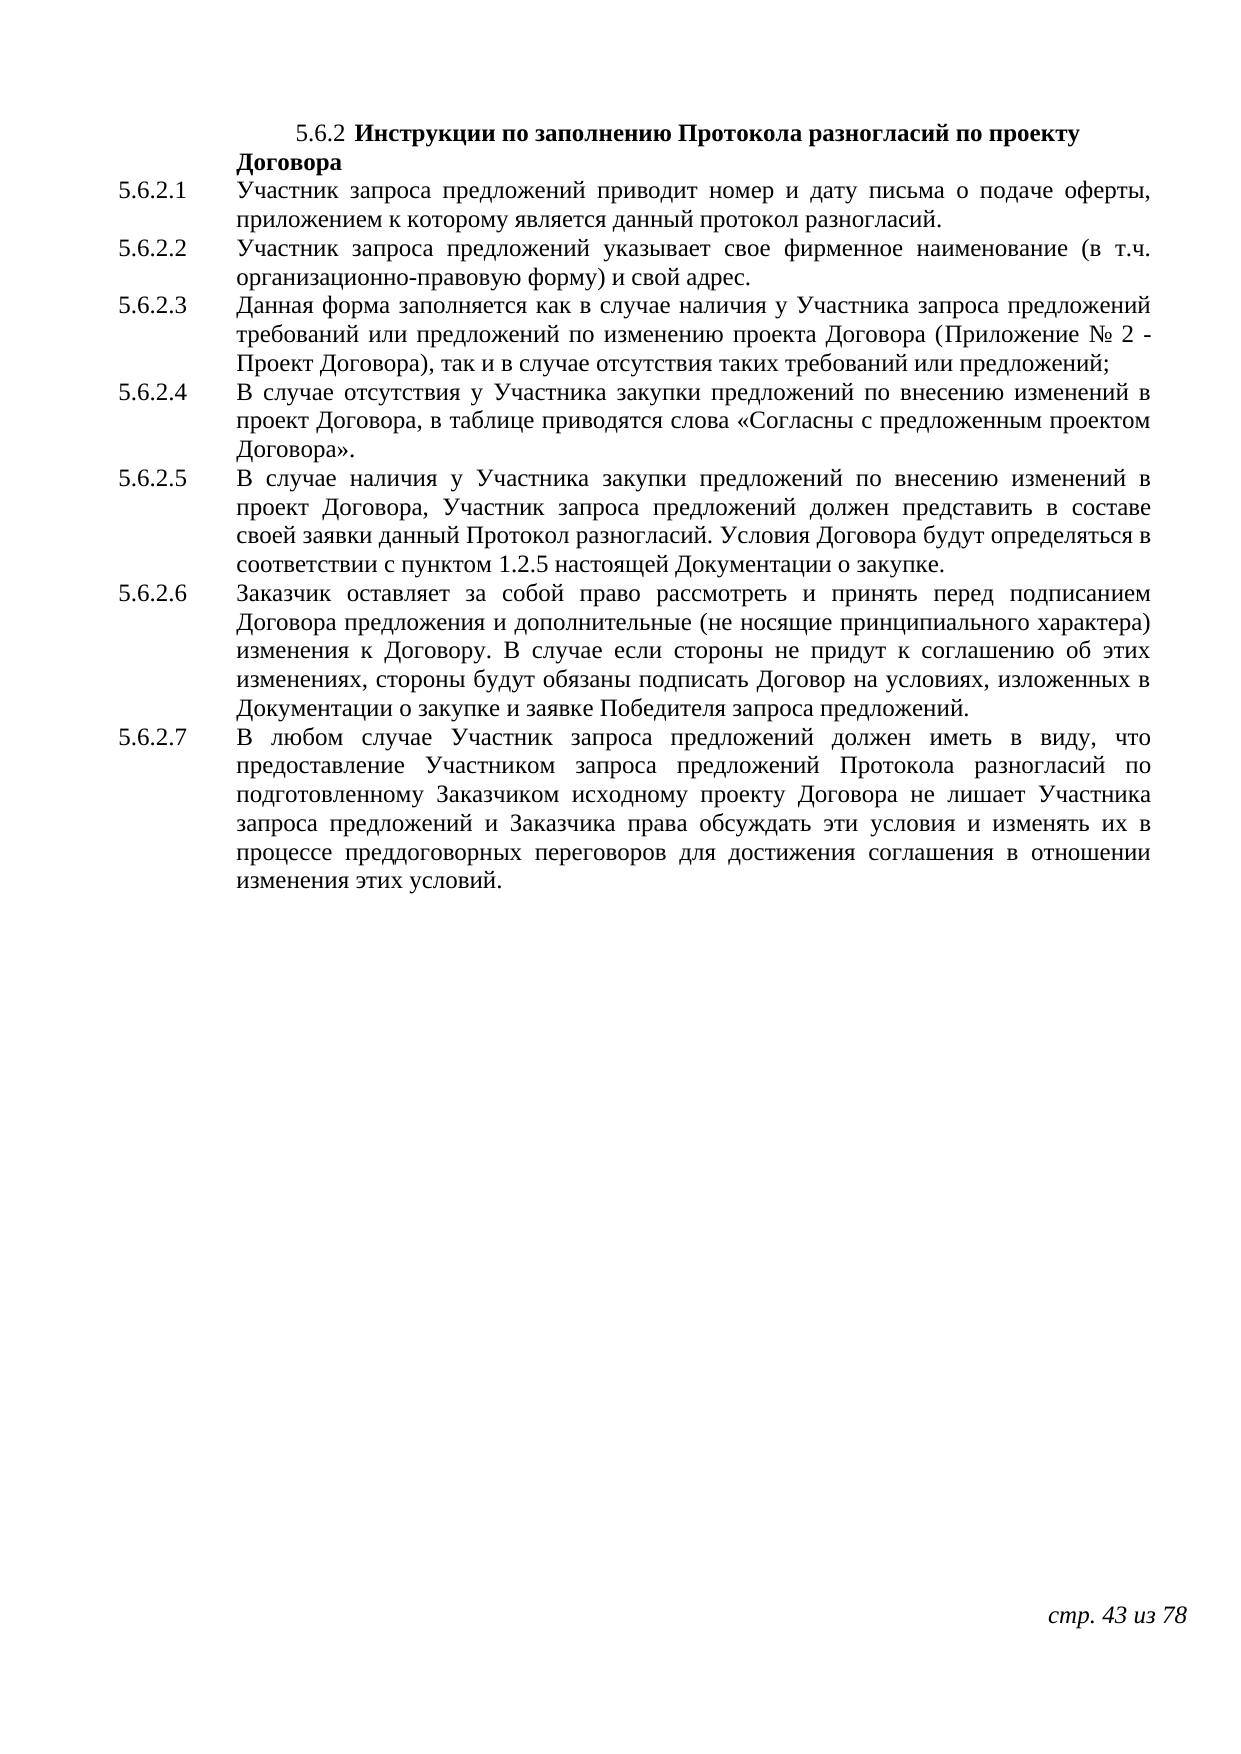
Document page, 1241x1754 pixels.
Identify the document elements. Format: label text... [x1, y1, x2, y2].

text Данная форма заполняется как в случае наличия у Участника запроса предложений требований или предложений по изменению проекта Договора (Приложение № 2 - Проект Договора), так и в случае отсутствия таких требований или предложений; [118, 291, 1152, 377]
text Заказчик оставляет за собой право рассмотреть и принять перед подписанием Договора предложения и дополнительные (не носящие принципиального характера) изменения к Договору. В случае если стороны не придут к соглашению об этих изменениях, стороны будут обязаны подписать Договор на условиях, изложенных в Документации о закупке и заявке Победителя запроса предложений. [118, 578, 1152, 722]
text В случае наличия у Участника закупки предложений по внесению изменений в проект Договора, Участник запроса предложений должен представить в составе своей заявки данный Протокол разногласий. Условия Договора будут определяться в соответствии с пунктом 1.2.5 настоящей Документации о закупке. [118, 463, 1152, 578]
text В случае отсутствия у Участника закупки предложений по внесению изменений в проект Договора, в таблице приводятся слова «Согласны с предложенным проектом Договора». [118, 377, 1152, 463]
text Участник запроса предложений указывает свое фирменное наименование (в т.ч. организационно-правовую форму) и свой адрес. [118, 233, 1152, 291]
text В любом случае Участник запроса предложений должен иметь в виду, что предоставление Участником запроса предложений Протокола разногласий по подготовленному Заказчиком исходному проекту Договора не лишает Участника запроса предложений и Заказчика права обсуждать эти условия и изменять их в процессе преддоговорных переговоров для достижения соглашения в отношении изменения этих условий. [118, 722, 1152, 894]
text Инструкции по заполнению Протокола разногласий по проекту Договора [236, 118, 1152, 176]
text Участник запроса предложений приводит номер и дату письма о подаче оферты, приложением к которому является данный протокол разногласий. [118, 176, 1152, 233]
